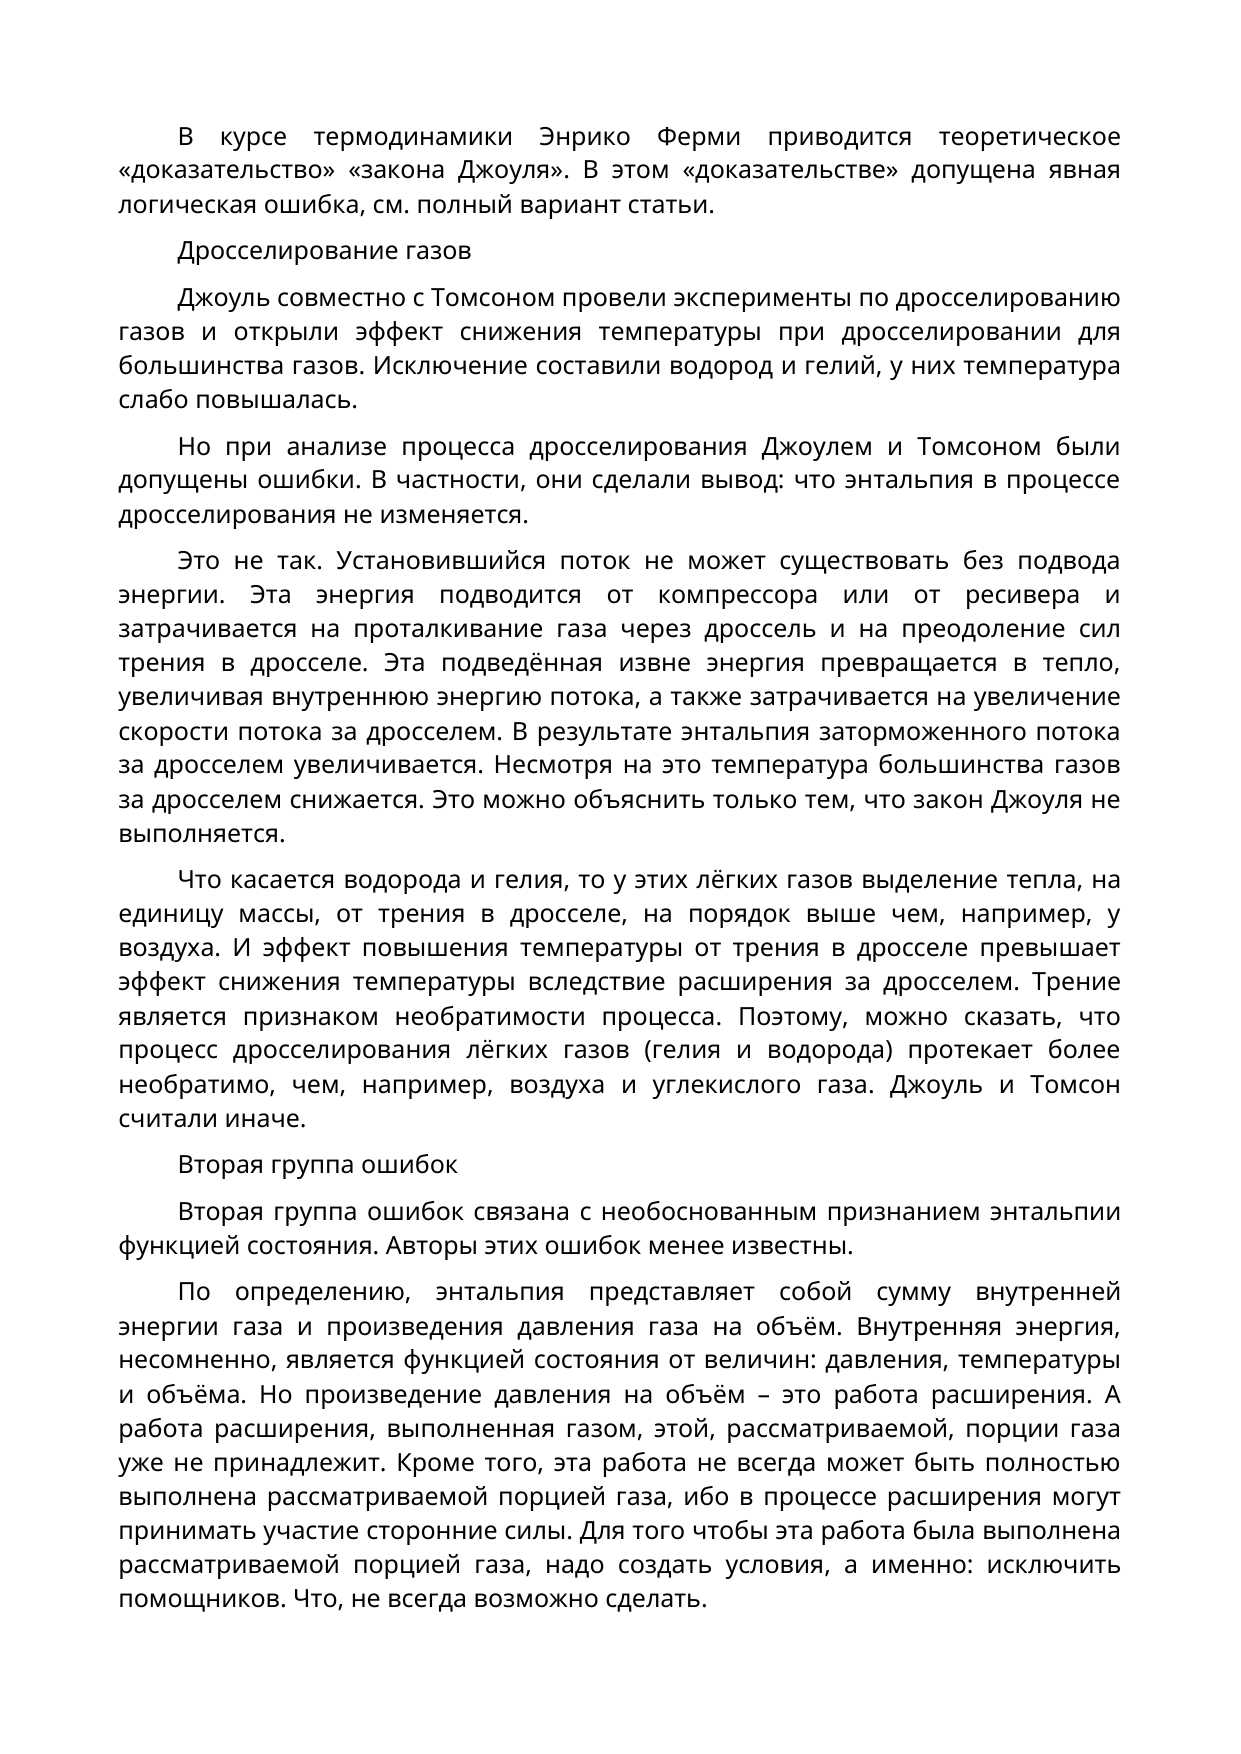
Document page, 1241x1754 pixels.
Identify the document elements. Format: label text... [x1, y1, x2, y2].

text Вторая группа ошибок связана с необоснованным признанием энтальпии функцией состояния. Авторы этих ошибок менее известны. [118, 1193, 1122, 1262]
text Джоуль совместно с Томсоном провели эксперименты по дросселированию газов и открыли эффект снижения температуры при дросселировании для большинства газов. Исключение составили водород и гелий, у них температура слабо повышалась. [118, 279, 1122, 416]
text Дросселирование газов [118, 233, 1122, 267]
text Но при анализе процесса дросселирования Джоулем и Томсоном были допущены ошибки. В частности, они сделали вывод: что энтальпия в процессе дросселирования не изменяется. [118, 428, 1122, 530]
text В курсе термодинамики Энрико Ферми приводится теоретическое «доказательство» «закона Джоуля». В этом «доказательстве» допущена явная логическая ошибка, см. полный вариант статьи. [118, 118, 1122, 220]
text Что касается водорода и гелия, то у этих лёгких газов выделение тепла, на единицу массы, от трения в дросселе, на порядок выше чем, например, у воздуха. И эффект повышения температуры от трения в дросселе превышает эффект снижения температуры вследствие расширения за дросселем. Трение является признаком необратимости процесса. Поэтому, можно сказать, что процесс дросселирования лёгких газов (гелия и водорода) протекает более необратимо, чем, например, воздуха и углекислого газа. Джоуль и Томсон считали иначе. [118, 862, 1122, 1134]
text Это не так. Установившийся поток не может существовать без подвода энергии. Эта энергия подводится от компрессора или от ресивера и затрачивается на проталкивание газа через дроссель и на преодоление сил трения в дросселе. Эта подведённая извне энергия превращается в тепло, увеличивая внутреннюю энергию потока, а также затрачивается на увеличение скорости потока за дросселем. В результате энтальпия заторможенного потока за дросселем увеличивается. Несмотря на это температура большинства газов за дросселем снижается. Это можно объяснить только тем, что закон Джоуля не выполняется. [118, 543, 1122, 849]
text По определению, энтальпия представляет собой сумму внутренней энергии газа и произведения давления газа на объём. Внутренняя энергия, несомненно, является функцией состояния от величин: давления, температуры и объёма. Но произведение давления на объём – это работа расширения. А работа расширения, выполненная газом, этой, рассматриваемой, порции газа уже не принадлежит. Кроме того, эта работа не всегда может быть полностью выполнена рассматриваемой порцией газа, ибо в процессе расширения могут принимать участие сторонние силы. Для того чтобы эта работа была выполнена рассматриваемой порцией газа, надо создать условия, а именно: исключить помощников. Что, не всегда возможно сделать. [118, 1274, 1122, 1615]
text Вторая группа ошибок [118, 1147, 1122, 1181]
